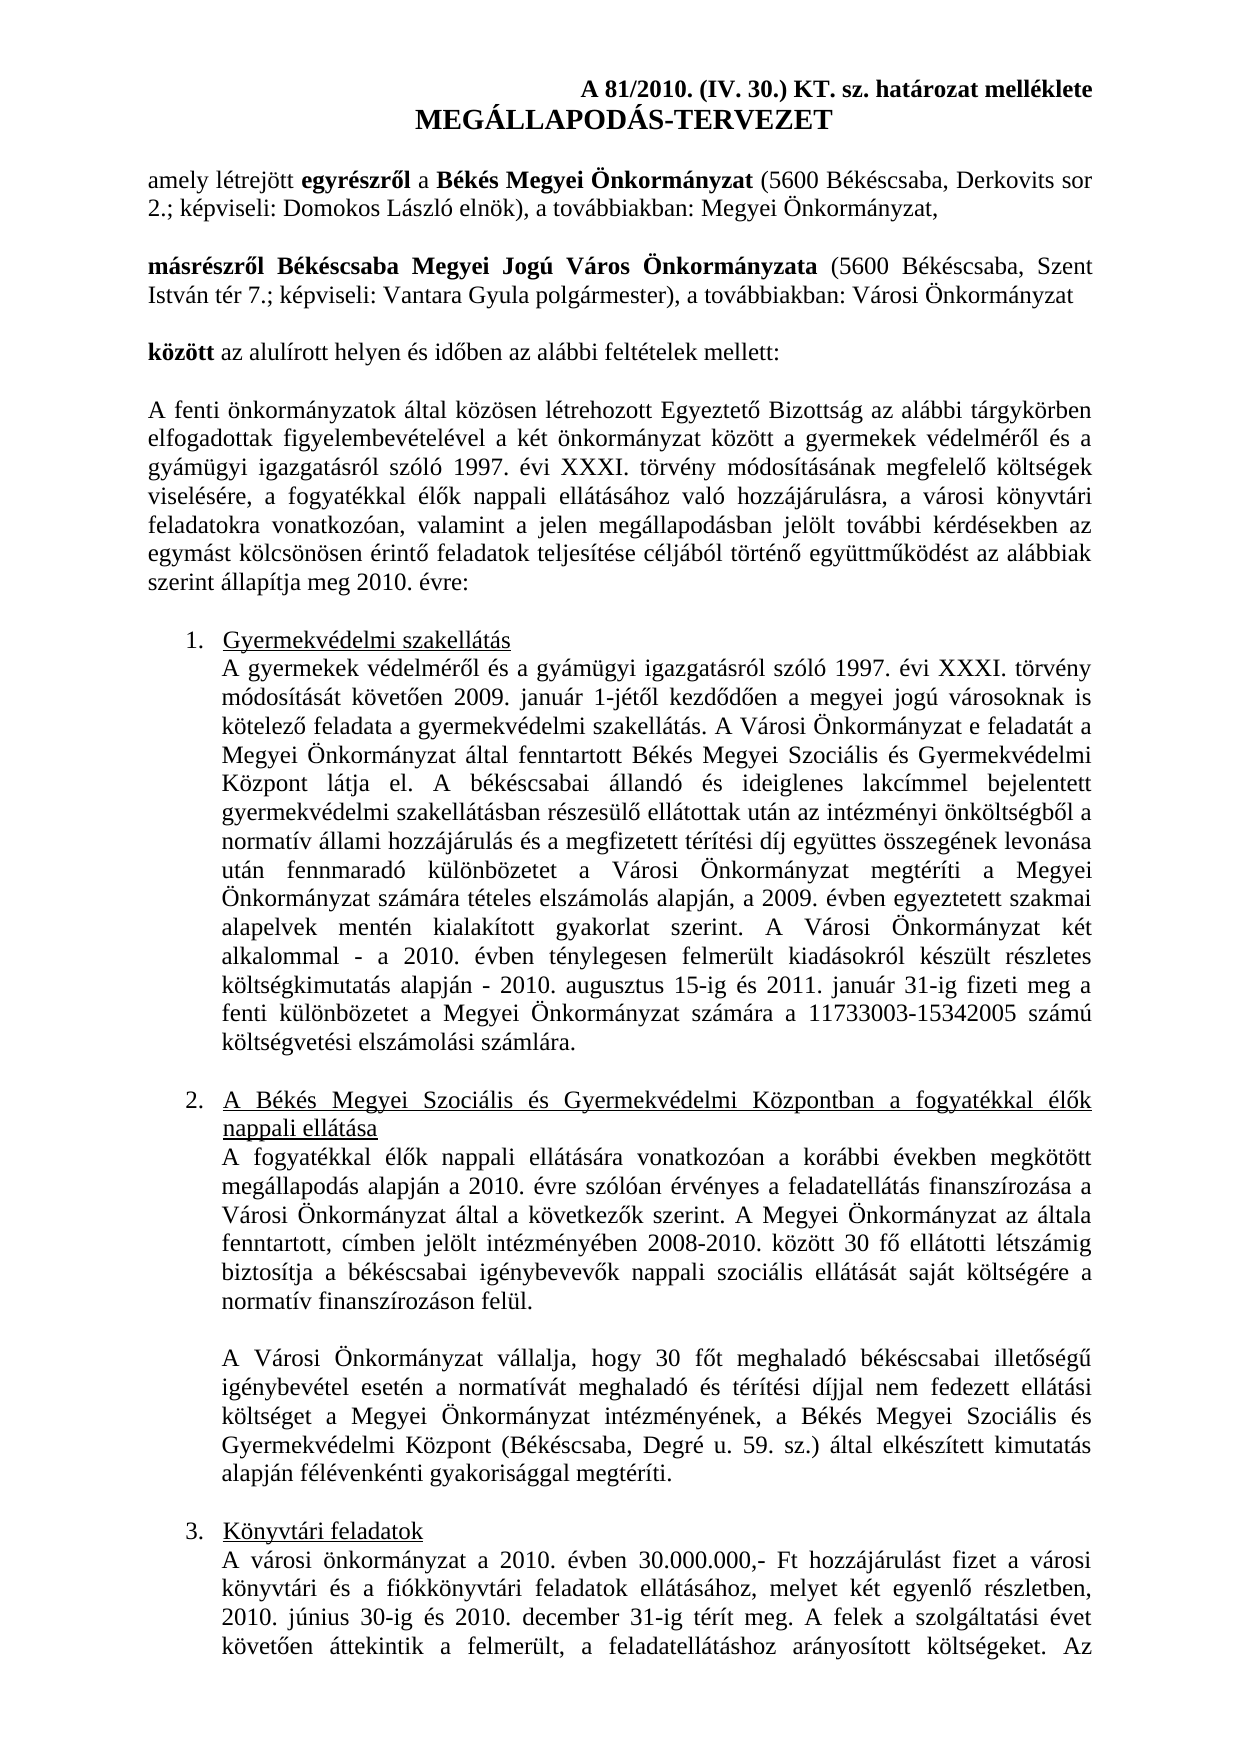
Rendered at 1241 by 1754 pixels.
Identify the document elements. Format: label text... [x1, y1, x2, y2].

text A fenti önkormányzatok által közösen létrehozott Egyeztető Bizottság az alábbi tárgykörben elfogadottak figyelembevételével a két önkormányzat között a gyermekek védelméről és a gyámügyi igazgatásról szóló 1997. évi XXXI. törvény módosításának megfelelő költségek viselésére, a fogyatékkal élők nappali ellátásához való hozzájárulásra, a városi könyvtári feladatokra vonatkozóan, valamint a jelen megállapodásban jelölt további kérdésekben az egymást kölcsönösen érintő feladatok teljesítése céljából történő együttműködést az alábbiak szerint állapítja meg 2010. évre: [148, 395, 1093, 596]
text másrészről Békéscsaba Megyei Jogú Város Önkormányzata (5600 Békéscsaba, Szent István tér 7.; képviseli: Vantara Gyula polgármester), a továbbiakban: Városi Önkormányzat [148, 251, 1093, 308]
text A fogyatékkal élők nappali ellátására vonatkozóan a korábbi években megkötött megállapodás alapján a 2010. évre szólóan érvényes a feladatellátás finanszírozása a Városi Önkormányzat által a következők szerint. A Megyei Önkormányzat az általa fenntartott, címben jelölt intézményében 2008-2010. között 30 fő ellátotti létszámig biztosítja a békéscsabai igénybevevők nappali szociális ellátását saját költségére a normatív finanszírozáson felül. [221, 1142, 1093, 1315]
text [221, 1545, 1093, 1660]
text között az alulírott helyen és időben az alábbi feltételek mellett: [148, 337, 1093, 366]
title MEGÁLLAPODÁS-TERVEZET [148, 102, 1093, 136]
text A gyermekek védelméről és a gyámügyi igazgatásról szóló 1997. évi XXXI. törvény módosítását követően 2009. január 1-jétől kezdődően a megyei jogú városoknak is kötelező feladata a gyermekvédelmi szakellátás. A Városi Önkormányzat e feladatát a Megyei Önkormányzat által fenntartott Békés Megyei Szociális és Gyermekvédelmi Központ látja el. A békéscsabai állandó és ideiglenes lakcímmel bejelentett gyermekvédelmi szakellátásban részesülő ellátottak után az intézményi önköltségből a normatív állami hozzájárulás és a megfizetett térítési díj együttes összegének levonása után fennmaradó különbözetet a Városi Önkormányzat megtéríti a Megyei Önkormányzat számára tételes elszámolás alapján, a 2009. évben egyeztetett szakmai alapelvek mentén kialakított gyakorlat szerint. A Városi Önkormányzat két alkalommal - a 2010. évben ténylegesen felmerült kiadásokról készült részletes költségkimutatás alapján - 2010. augusztus 15-ig és 2011. január 31-ig fizeti meg a fenti különbözetet a Megyei Önkormányzat számára a 11733003-15342005 számú költségvetési elszámolási számlára. [221, 653, 1093, 1056]
text A Városi Önkormányzat vállalja, hogy 30 főt meghaladó békéscsabai illetőségű igénybevétel esetén a normatívát meghaladó és térítési díjjal nem fedezett ellátási költséget a Megyei Önkormányzat intézményének, a Békés Megyei Szociális és Gyermekvédelmi Központ (Békéscsaba, Degré u. 59. sz.) által elkészített kimutatás alapján félévenkénti gyakorisággal megtéríti. [221, 1343, 1093, 1487]
list Könyvtári feladatok [185, 1516, 1093, 1545]
list A Békés Megyei Szociális és Gyermekvédelmi Központban a fogyatékkal élők nappali ellátása [185, 1085, 1093, 1142]
list Gyermekvédelmi szakellátás [185, 625, 1093, 653]
text amely létrejött egyrészről a Békés Megyei Önkormányzat (5600 Békéscsaba, Derkovits sor 2.; képviseli: Domokos László elnök), a továbbiakban: Megyei Önkormányzat, [148, 165, 1093, 222]
